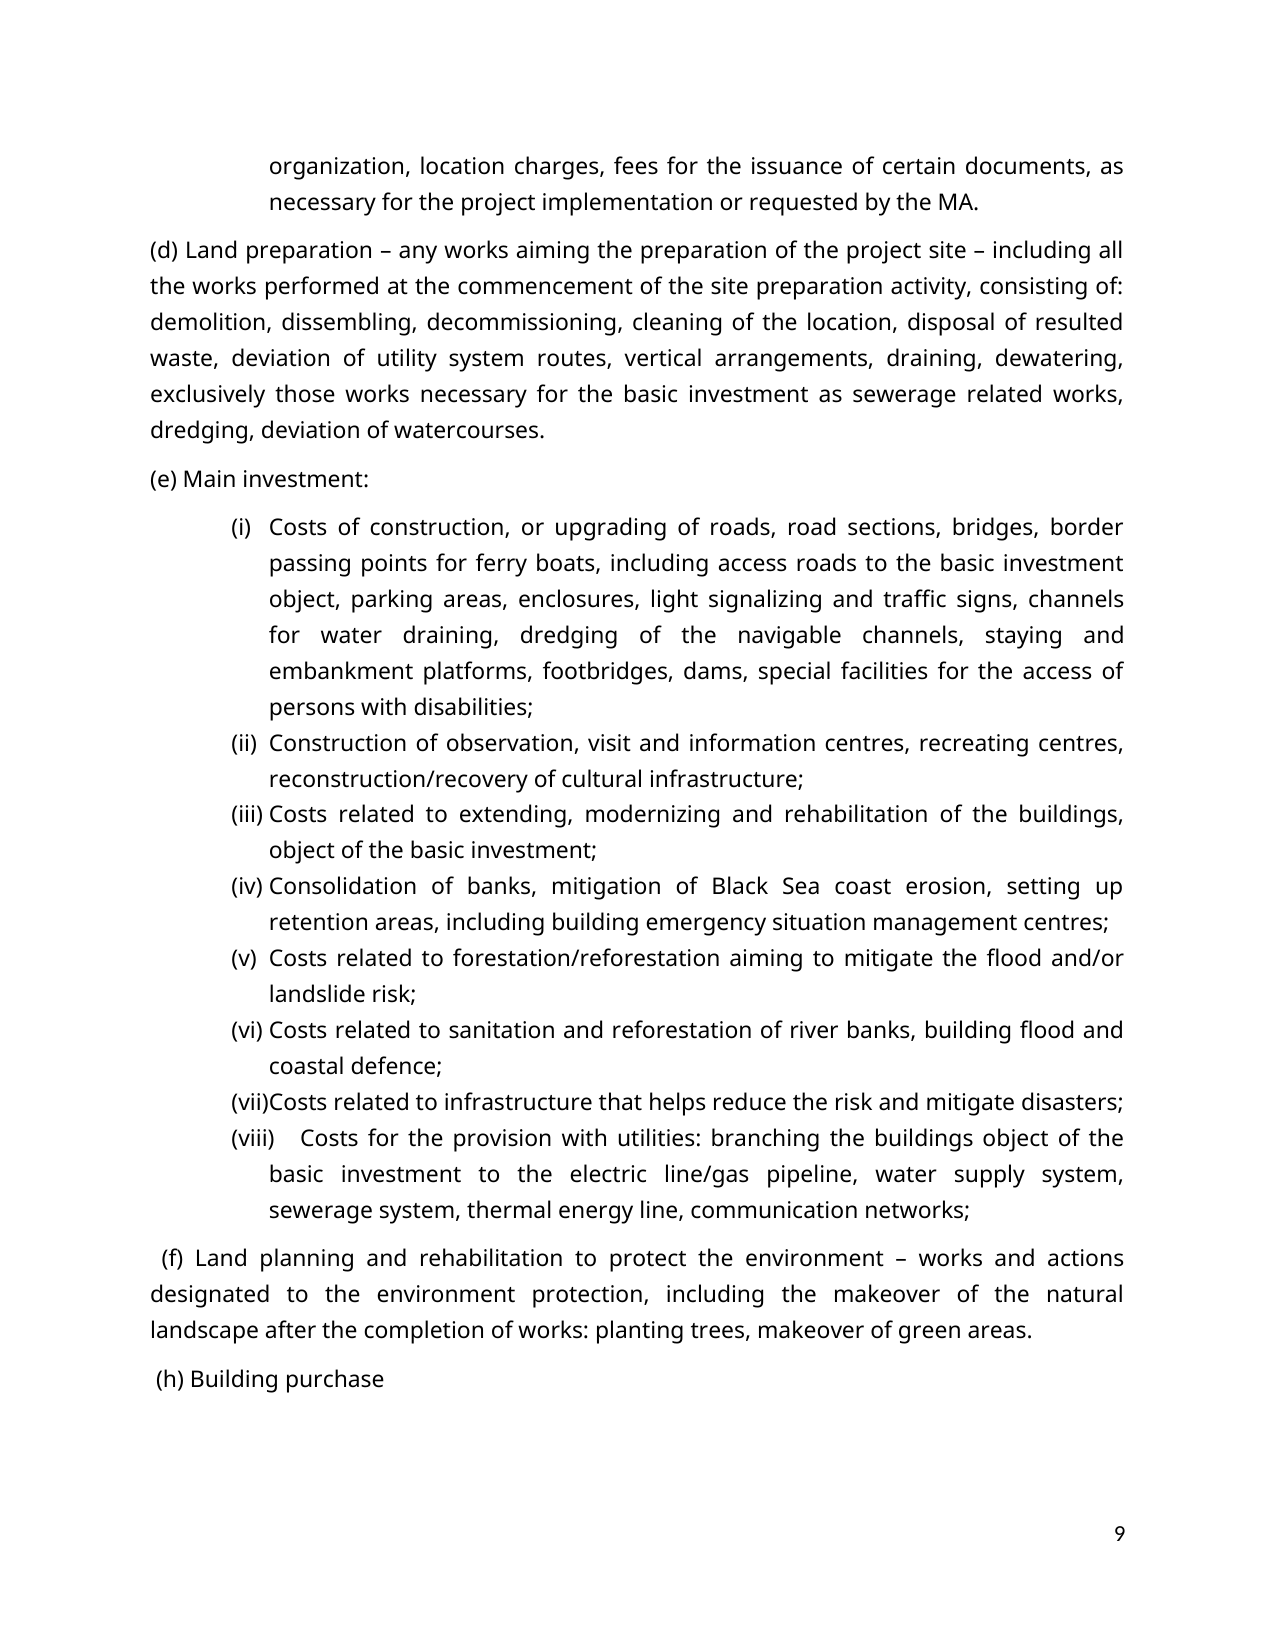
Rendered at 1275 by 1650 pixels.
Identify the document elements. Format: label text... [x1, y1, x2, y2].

list Costs of construction, or upgrading of roads, road sections, bridges, border passing points for ferry boats, including access roads to the basic investment object, parking areas, enclosures, light signalizing and traffic signs, channels for water draining, dredging of the navigable channels, staying and embankment platforms, footbridges, dams, special facilities for the access of persons with disabilities; [231, 511, 1125, 722]
list Costs related to sanitation and reforestation of river banks, building flood and coastal defence; [231, 1014, 1125, 1081]
text (e) Main investment: [150, 462, 1125, 494]
text (d) Land preparation – any works aiming the preparation of the project site – including all the works performed at the commencement of the site preparation activity, consisting of: demolition, dissembling, decommissioning, cleaning of the location, disposal of resulted waste, deviation of utility system routes, vertical arrangements, draining, dewatering, exclusively those works necessary for the basic investment as sewerage related works, dredging, deviation of watercourses. [150, 234, 1125, 445]
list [231, 150, 1125, 217]
list Costs for the provision with utilities: branching the buildings object of the basic investment to the electric line/gas pipeline, water supply system, sewerage system, thermal energy line, communication networks; [231, 1122, 1125, 1225]
text (f) Land planning and rehabilitation to protect the environment – works and actions designated to the environment protection, including the makeover of the natural landscape after the completion of works: planting trees, makeover of green areas. [150, 1242, 1125, 1345]
list Consolidation of banks, mitigation of Black Sea coast erosion, setting up retention areas, including building emergency situation management centres; [231, 870, 1125, 937]
list Costs related to infrastructure that helps reduce the risk and mitigate disasters; [231, 1086, 1125, 1117]
list Construction of observation, visit and information centres, recreating centres, reconstruction/recovery of cultural infrastructure; [231, 727, 1125, 794]
list Costs related to extending, modernizing and rehabilitation of the buildings, object of the basic investment; [231, 798, 1125, 866]
list Costs related to forestation/reforestation aiming to mitigate the flood and/or landslide risk; [231, 942, 1125, 1009]
text (h) Building purchase [150, 1362, 1125, 1394]
